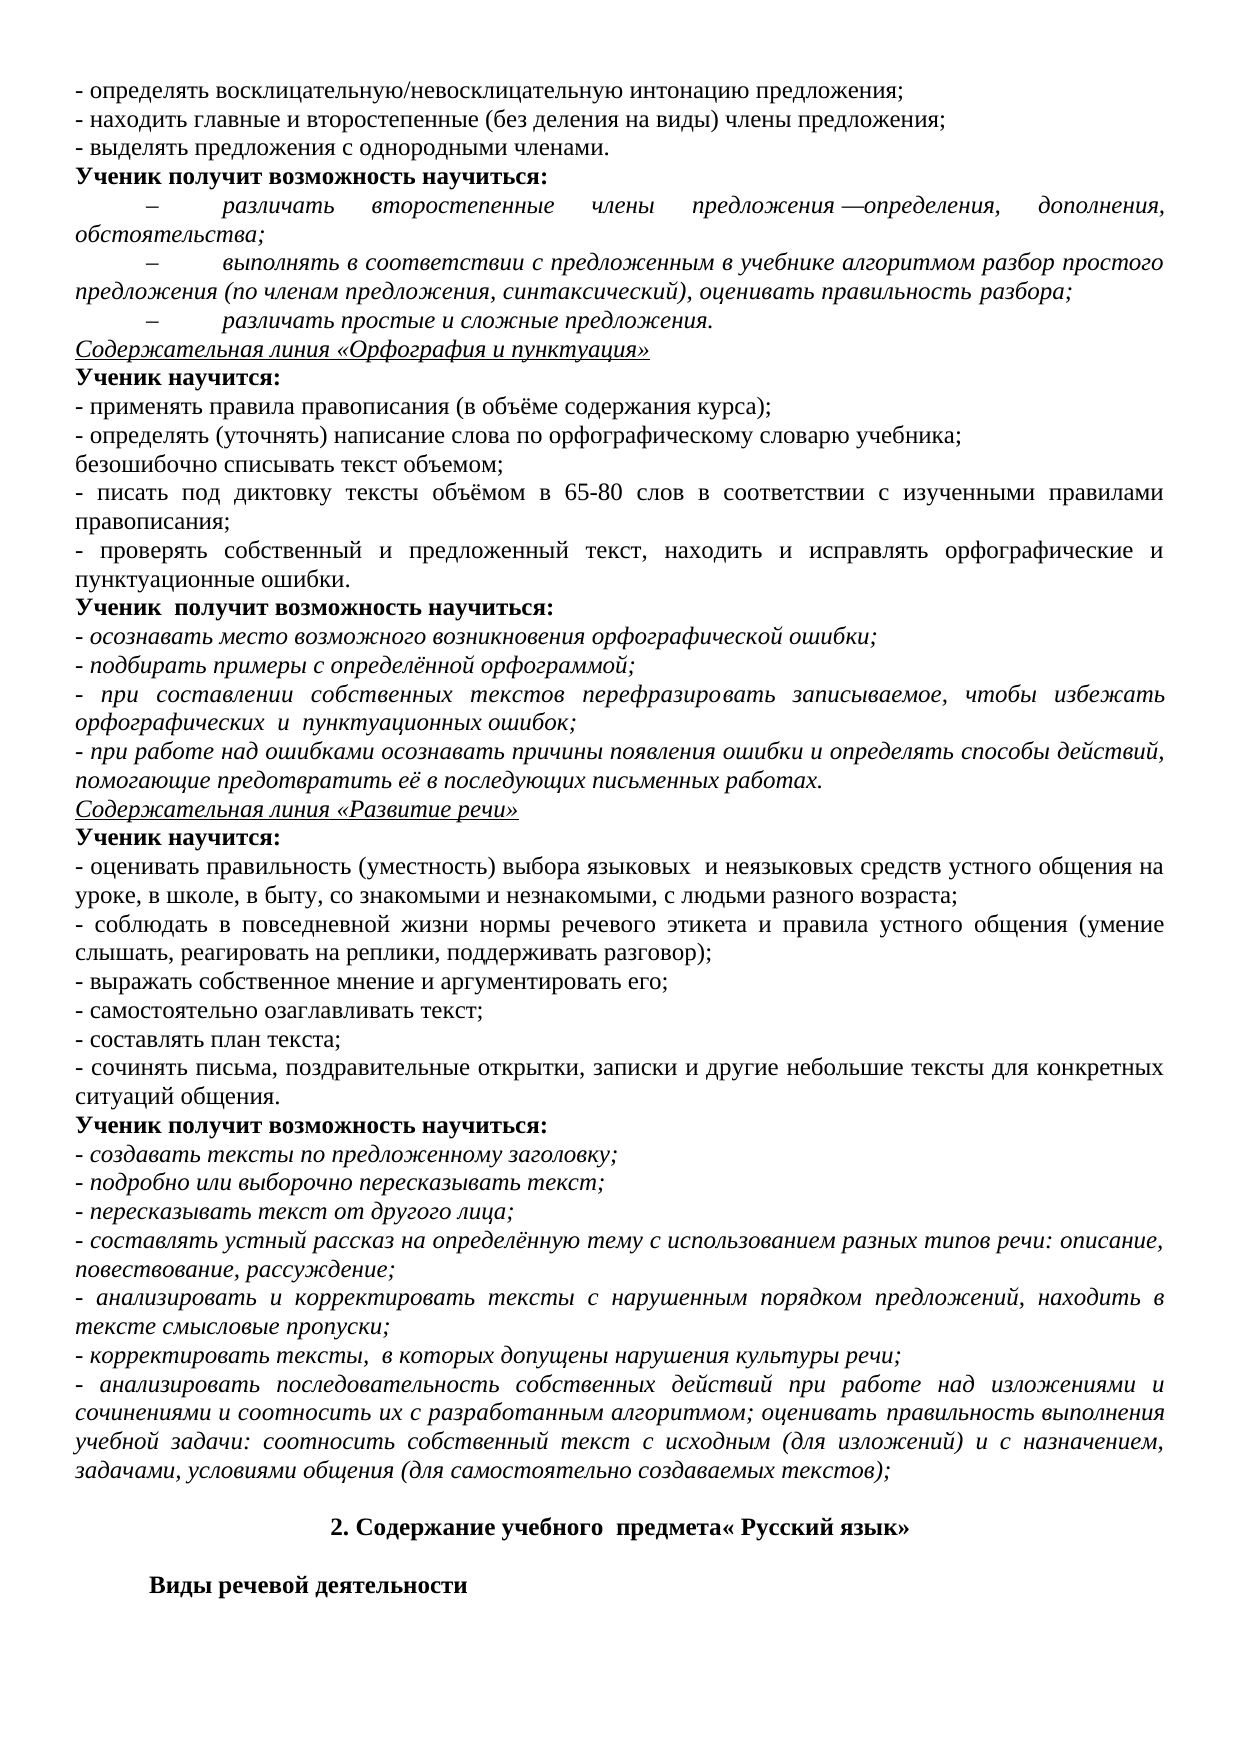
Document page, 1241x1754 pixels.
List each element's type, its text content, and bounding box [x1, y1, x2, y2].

text выполнять в соответствии с предложенным в учебнике алгоритмом разбор простого предложения (по членам предложения, синтаксический), оценивать правильность разбора; [75, 247, 1165, 305]
text Ученик научится: [75, 822, 1165, 851]
text - соблюдать в повседневной жизни нормы речевого этикета и правила устного общения (умение слышать, реагировать на реплики, поддерживать разговор); [75, 909, 1165, 966]
text Ученик получит возможность научиться: [75, 592, 1165, 621]
text - анализировать последовательность собственных действий при работе над изложениями и сочинениями и соотносить их с разработанным алгоритмом; оценивать правильность выполнения учебной задачи: соотносить собственный текст с исходным (для изложений) и с назначением, задачами, условиями общения (для самостоятельно создаваемых текстов); [75, 1369, 1165, 1484]
text 2. Содержание учебного предмета« Русский язык» [75, 1512, 1165, 1541]
text - осознавать место возможного возникновения орфографической ошибки; [75, 621, 1165, 650]
text - корректировать тексты, в которых допущены нарушения культуры речи; [75, 1340, 1165, 1369]
text Содержательная линия «Развитие речи» [75, 794, 1165, 822]
text безошибочно списывать текст объемом; [75, 449, 1165, 477]
text - определять восклицательную/невосклицательную интонацию предложения; [75, 75, 1165, 104]
text - выражать собственное мнение и аргументировать его; [75, 966, 1165, 995]
text - сочинять письма, поздравительные открытки, записки и другие небольшие тексты для конкретных ситуаций общения. [75, 1052, 1165, 1110]
text - оценивать правильность (уместность) выбора языковых и неязыковых средств устного общения на уроке, в школе, в быту, со знакомыми и незнакомыми, с людьми разного возраста; [75, 851, 1165, 909]
text различать простые и сложные предложения. [75, 305, 1165, 334]
text - составлять план текста; [75, 1024, 1165, 1052]
text - подробно или выборочно пересказывать текст; [75, 1167, 1165, 1196]
text - писать под диктовку тексты объёмом в 65-80 слов в соответствии с изученными правилами правописания; [75, 477, 1165, 535]
text Ученик научится: [75, 362, 1165, 391]
text - находить главные и второстепенные (без деления на виды) члены предложения; [75, 104, 1165, 132]
text Ученик получит возможность научиться: [75, 161, 1165, 190]
text - подбирать примеры с определённой орфограммой; [75, 650, 1165, 679]
text - при работе над ошибками осознавать причины появления ошибки и определять способы действий, помогающие предотвратить её в последующих письменных работах. [75, 736, 1165, 794]
text Виды речевой деятельности [75, 1570, 1165, 1599]
text - самостоятельно озаглавливать текст; [75, 995, 1165, 1024]
text - анализировать и корректировать тексты с нарушенным порядком предложений, находить в тексте смысловые пропуски; [75, 1282, 1165, 1340]
text - пересказывать текст от другого лица; [75, 1196, 1165, 1225]
text Содержательная линия «Орфография и пунктуация» [75, 334, 1165, 362]
text - создавать тексты по предложенному заголовку; [75, 1139, 1165, 1167]
text Ученик получит возможность научиться: [75, 1110, 1165, 1139]
text - составлять устный рассказ на определённую тему с использованием разных типов речи: описание, повествование, рассуждение; [75, 1225, 1165, 1282]
text - применять правила правописания (в объёме содержания курса); [75, 391, 1165, 420]
text - проверять собственный и предложенный текст, находить и исправлять орфографические и пунктуационные ошибки. [75, 535, 1165, 592]
text - определять (уточнять) написание слова по орфографическому словарю учебника; [75, 420, 1165, 449]
text - выделять предложения с однородными членами. [75, 132, 1165, 161]
text различать второстепенные члены предложения —определения, дополнения, обстоятельства; [75, 190, 1165, 247]
text - при составлении собственных текстов перефразировать записываемое, чтобы избежать орфографических и пунктуационных ошибок; [75, 679, 1165, 736]
